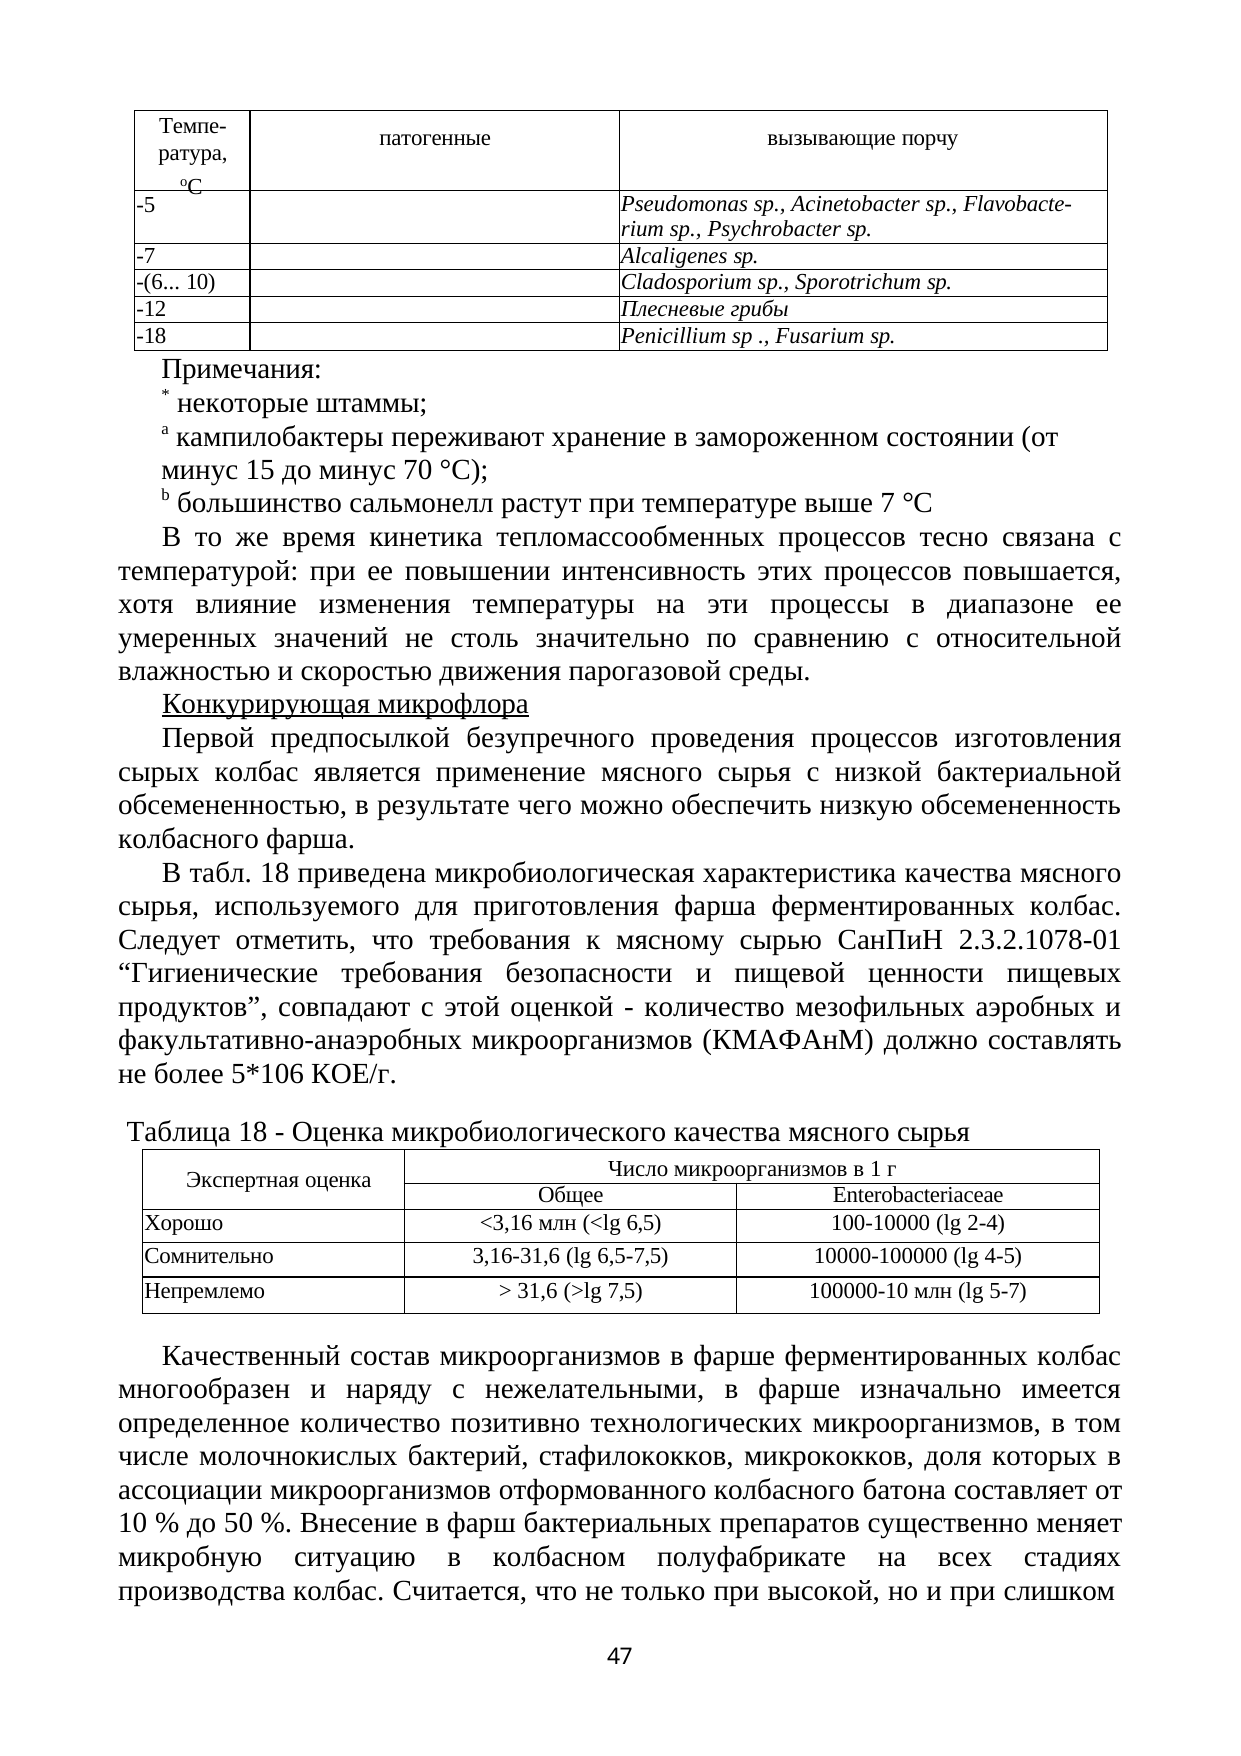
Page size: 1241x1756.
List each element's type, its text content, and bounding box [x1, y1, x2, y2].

table_cell Общее [405, 1184, 736, 1209]
table_cell -12 [135, 297, 249, 322]
table_header Темпе- ратура, оС [135, 111, 249, 190]
table_cell [251, 323, 619, 349]
table_cell [251, 270, 619, 296]
text Первой предпосылкой безупречного проведения процессов изготовления сырых колбас является применение мясного сырья с низкой бактериальной обсемененностью, в результате чего можно обеспечить низкую обсемененность колбасного фарша. [118, 720, 1122, 854]
table_cell <3,16 млн (<lg 6,5) [405, 1210, 736, 1242]
text а кампилобактеры переживают хранение в замороженном состоянии (от минус 15 до минус 70 °С); [161, 419, 1093, 486]
text Конкурирующая микрофлора [162, 687, 1146, 720]
table_cell 3,16-31,6 (lg 6,5-7,5) [405, 1243, 736, 1276]
table_cell Alcaligenes sp. [620, 244, 1107, 269]
table_cell 100000-10 млн (lg 5-7) [737, 1278, 1099, 1312]
table_cell -(6... 10) [135, 270, 249, 296]
table_cell Сомнительно [143, 1243, 404, 1276]
text * некоторые штаммы; [161, 385, 1146, 418]
table_header Экспертная оценка [143, 1150, 404, 1209]
table_header Число микроорганизмов в 1 г [405, 1150, 1099, 1183]
table_cell Cladosporium sp., Sporotrichum sp. [620, 270, 1107, 296]
text В то же время кинетика тепломассообменных процессов тесно связана с температурой: при ее повышении интенсивность этих процессов повышается, хотя влияние изменения температуры на эти процессы в диапазоне ее умеренных значений не столь значительно по сравнению с относительной влажностью и скоростью движения парогазовой среды. [118, 519, 1122, 687]
table_cell Pseudomonas sp., Acinetobacter sp., Flavobacte- rium sp., Psychrobacter sp. [620, 191, 1107, 243]
table_cell [251, 191, 619, 243]
table_cell 100-10000 (lg 2-4) [737, 1210, 1099, 1242]
table_cell -18 [135, 323, 249, 349]
text b большинство сальмонелл растут при температуре выше 7 °С [161, 486, 1146, 519]
table_cell [251, 297, 619, 322]
table_cell Плесневые грибы [620, 297, 1107, 322]
text В табл. 18 приведена микробиологическая характеристика качества мясного сырья, используемого для приготовления фарша ферментированных колбас. Следует отметить, что требования к мясному сырью СанПиН 2.3.2.1078-01 “Гигиенические требования безопасности и пищевой ценности пищевых продуктов”, совпадают с этой оценкой - количество мезофильных аэробных и факультативно-анаэробных микроорганизмов (КМАФАнМ) должно составлять не более 5*106 КОЕ/г. [118, 855, 1122, 1089]
text Таблица 18 - Оценка микробиологического качества мясного сырья [126, 1114, 1146, 1148]
table_cell -5 [135, 191, 249, 243]
table_cell 10000-100000 (lg 4-5) [737, 1243, 1099, 1276]
table_cell Хорошо [143, 1210, 404, 1242]
text Примечания: [161, 351, 1146, 385]
table_cell [251, 244, 619, 269]
table_cell -7 [135, 244, 249, 269]
table_cell патогенные [251, 111, 619, 190]
table_cell вызывающие порчу [620, 111, 1107, 190]
table_cell > 31,6 (>lg 7,5) [405, 1278, 736, 1312]
text Качественный состав микроорганизмов в фарше ферментированных колбас многообразен и наряду с нежелательными, в фарше изначально имеется определенное количество позитивно технологических микроорганизмов, в том числе молочнокислых бактерий, стафилококков, микрококков, доля которых в ассоциации микроорганизмов отформованного колбасного батона составляет от 10 % до 50 %. Внесение в фарш бактериальных препаратов существенно меняет микробную ситуацию в колбасном полуфабрикате на всех стадиях производства колбас. Считается, что не только при высокой, но и при слишком [118, 1338, 1122, 1606]
table_cell Penicillium sp ., Fusarium sp. [620, 323, 1107, 349]
table_cell Enterobacteriaceae [737, 1184, 1099, 1209]
table_cell Непремлемо [143, 1278, 404, 1312]
